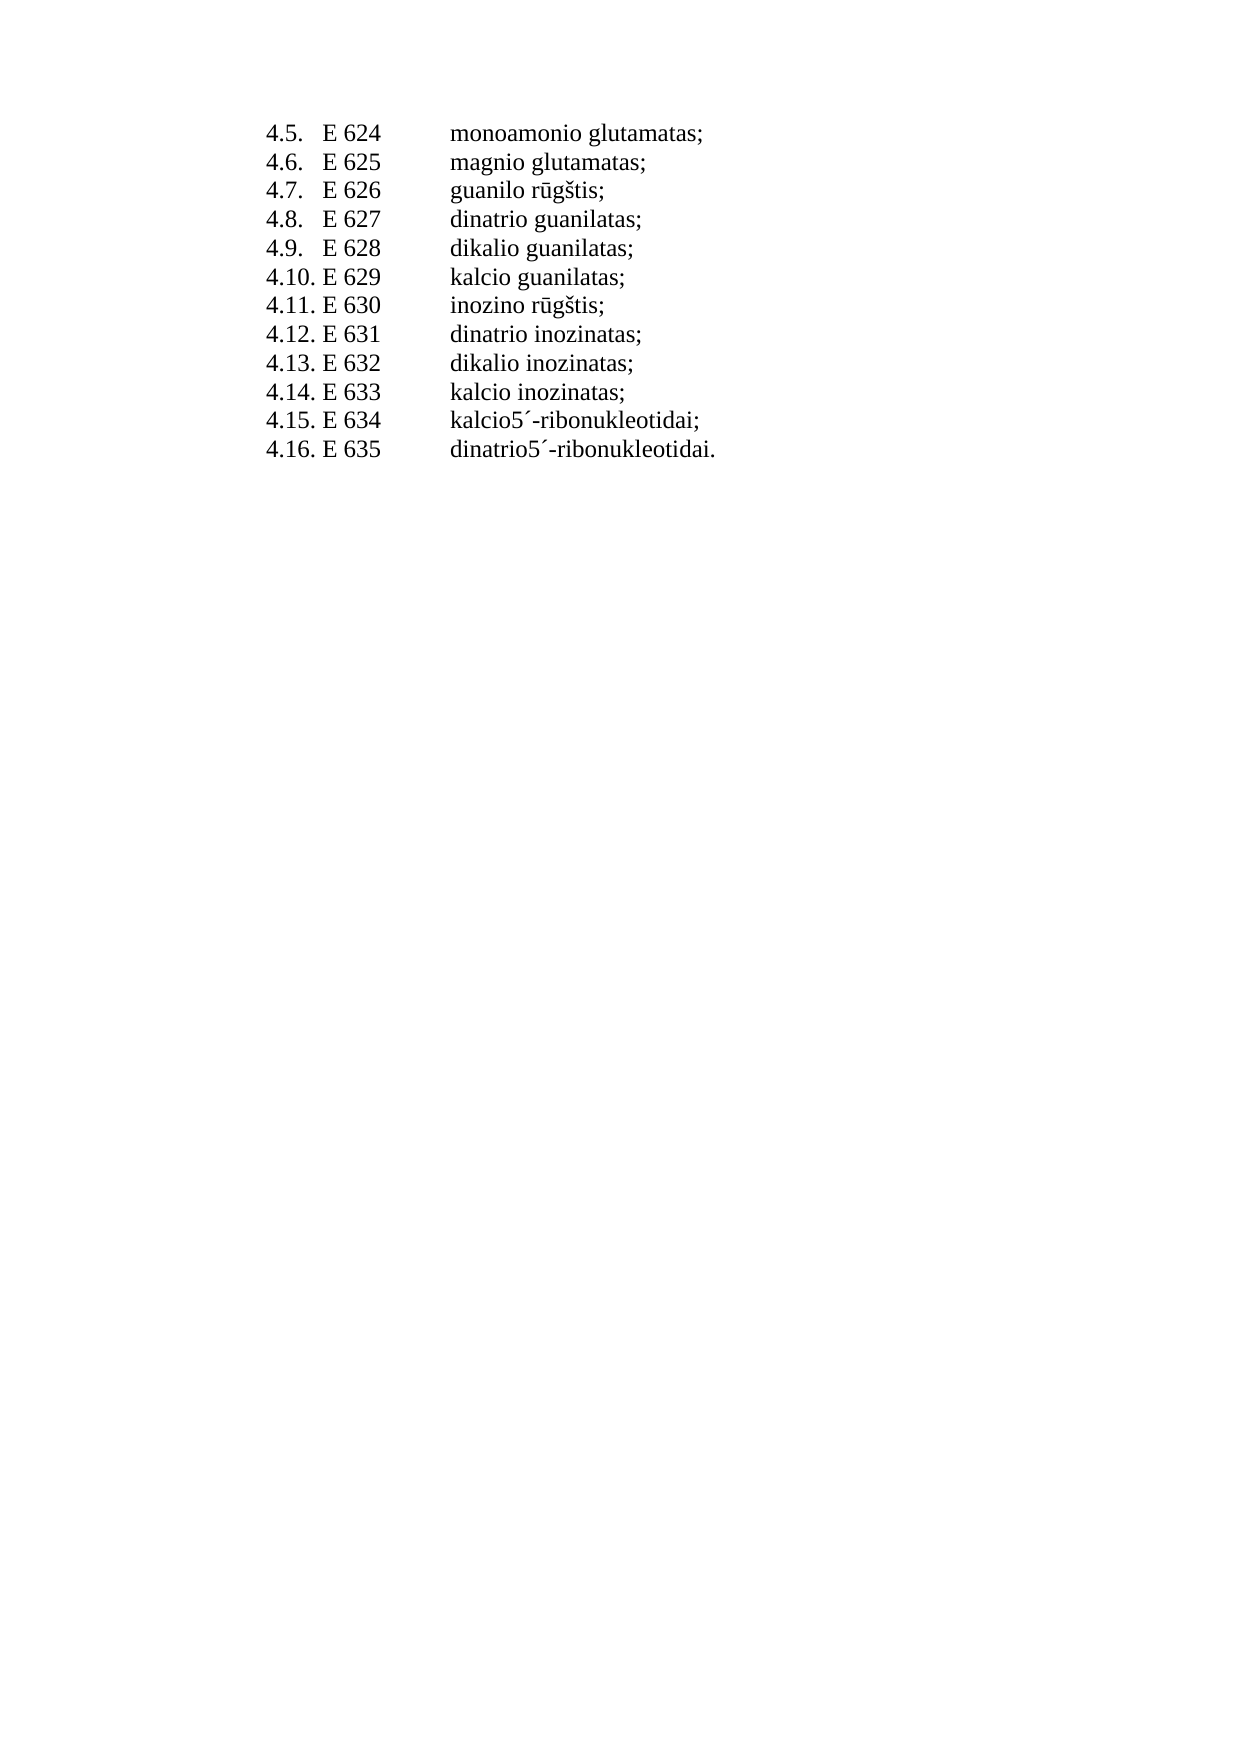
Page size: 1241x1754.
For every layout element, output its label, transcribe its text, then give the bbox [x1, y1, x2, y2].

text 4.6. E 625 magnio glutamatas; [177, 147, 1181, 176]
text 4.11. E 630 inozino rūgštis; [177, 291, 1181, 319]
text 4.7. E 626 guanilo rūgštis; [177, 176, 1181, 204]
text 4.5. E 624 monoamonio glutamatas; [177, 118, 1181, 147]
text 4.9. E 628 dikalio guanilatas; [177, 233, 1181, 262]
text 4.13. E 632 dikalio inozinatas; [177, 348, 1181, 377]
text 4.12. E 631 dinatrio inozinatas; [177, 319, 1181, 348]
text 4.14. E 633 kalcio inozinatas; [177, 377, 1181, 406]
text 4.16. E 635 dinatrio5´-ribonukleotidai. [177, 434, 1181, 463]
text 4.10. E 629 kalcio guanilatas; [177, 262, 1181, 291]
text 4.15. E 634 kalcio5´-ribonukleotidai; [177, 406, 1181, 434]
text 4.8. E 627 dinatrio guanilatas; [177, 204, 1181, 233]
